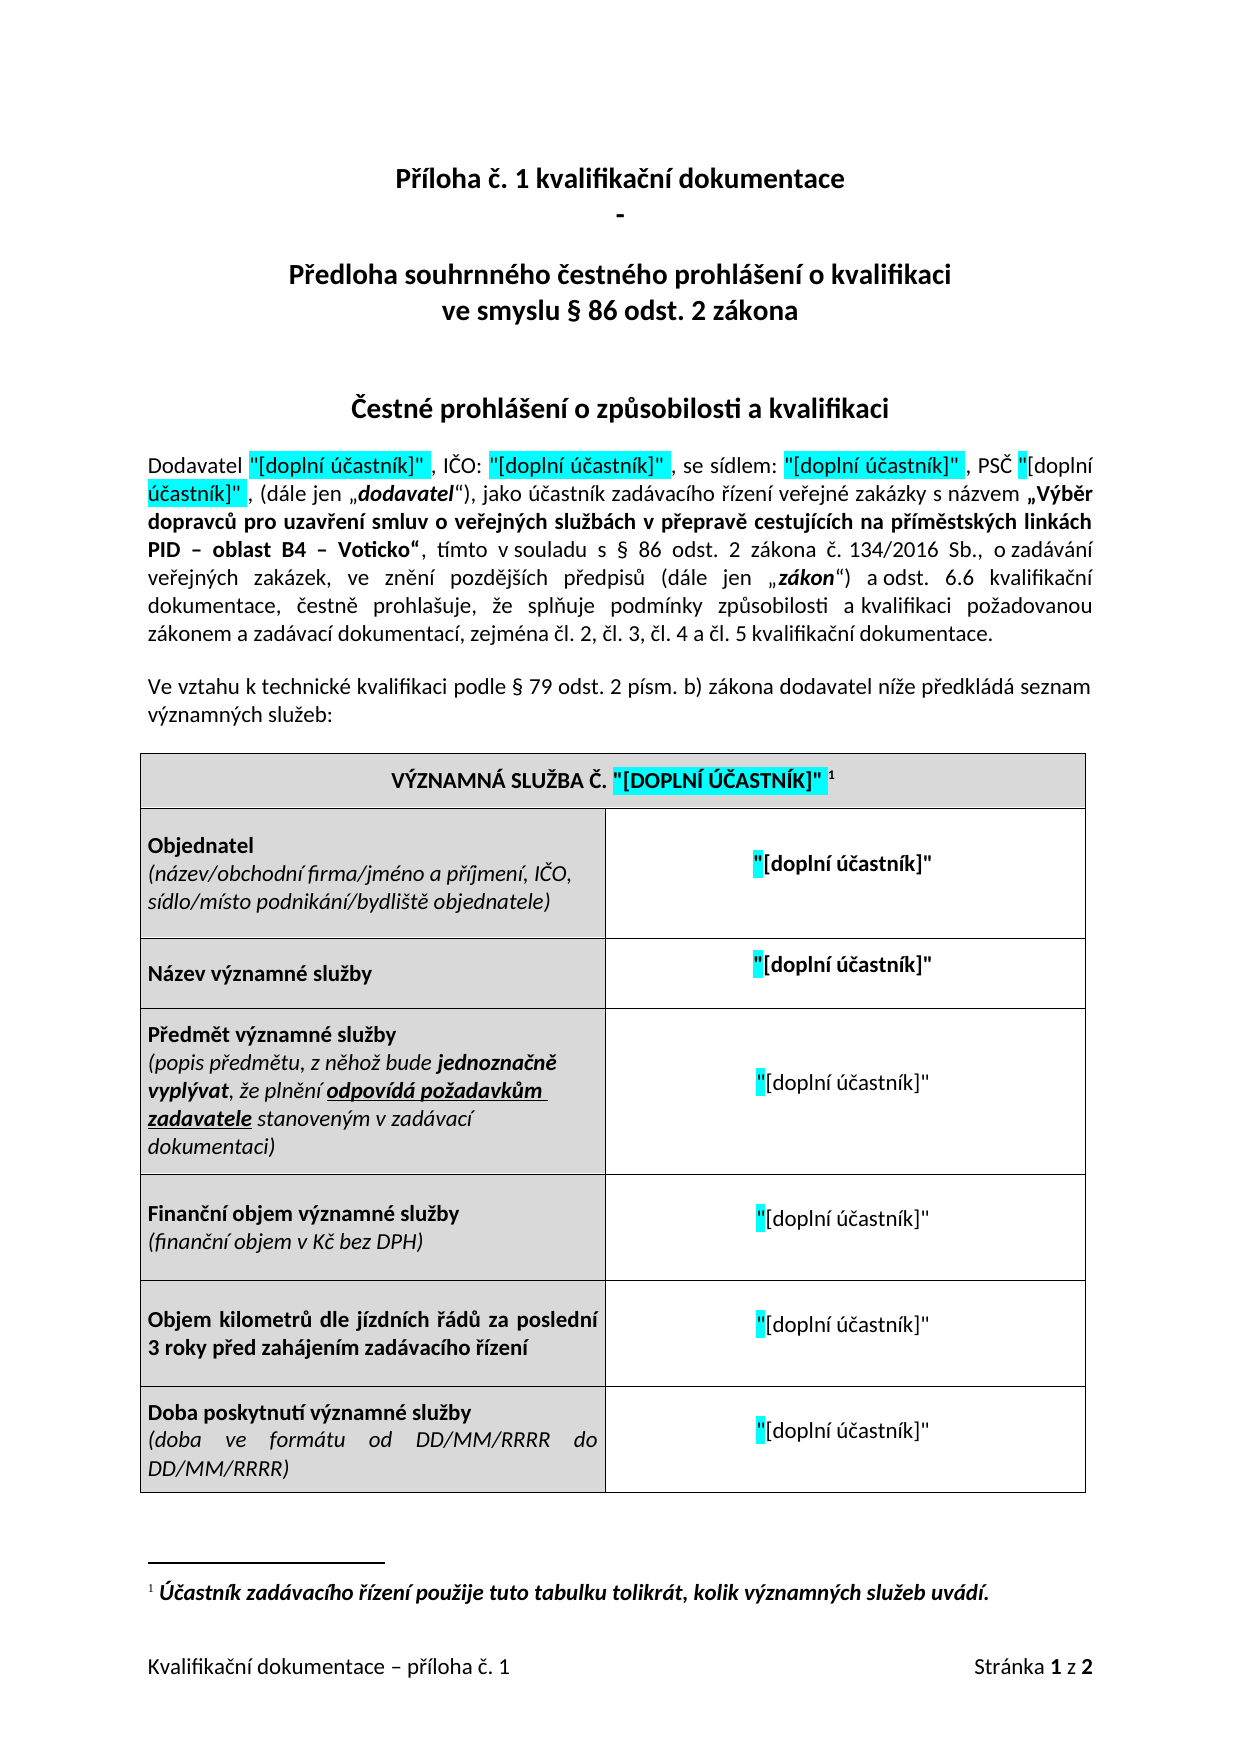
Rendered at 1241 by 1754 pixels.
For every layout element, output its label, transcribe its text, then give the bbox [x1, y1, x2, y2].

table_header Významná služba č. [141, 754, 1085, 807]
table_cell [606, 939, 1085, 1008]
table_cell [606, 809, 1085, 937]
text Příloha č. 1 kvalifikační dokumentace [148, 160, 1093, 196]
text Předloha souhrnného čestného prohlášení o kvalifikaci ve smyslu § 86 odst. 2 zákona [148, 256, 1093, 328]
table_cell Objednatel (název/obchodní firma/jméno a příjmení, IČO, sídlo/místo podnikání/bydliště objednatele) [141, 809, 605, 937]
table_cell Doba poskytnutí významné služby (doba ve formátu od DD/MM/RRRR do DD/MM/RRRR) [141, 1387, 605, 1492]
table_cell Finanční objem významné služby (finanční objem v Kč bez DPH) [141, 1175, 605, 1280]
text Dodavatel , IČO: , se sídlem: , PSČ , (dále jen „dodavatel“), jako účastník zadávacího řízení veřejné zakázky s názvem „Výběr dopravců pro uzavření smluv o veřejných službách v přepravě cestujících na příměstských linkách PID – oblast B4 – Voticko“, tímto v souladu s § 86 odst. 2 zákona č. 134/2016 Sb., o zadávání veřejných zakázek, ve znění pozdějších předpisů (dále jen „zákon“) a odst. 6.6 kvalifikační dokumentace, čestně prohlašuje, že splňuje podmínky způsobilosti a kvalifikaci požadovanou zákonem a zadávací dokumentací, zejména čl. 2, čl. 3, čl. 4 a čl. 5 kvalifikační dokumentace. [148, 451, 1093, 647]
table_cell Název významné služby [141, 939, 605, 1008]
text Čestné prohlášení o způsobilosti a kvalifikaci [148, 390, 1093, 426]
text Ve vztahu k technické kvalifikaci podle § 79 odst. 2 písm. b) zákona dodavatel níže předkládá seznam významných služeb: [148, 672, 1093, 728]
table_cell [606, 1175, 1085, 1280]
table_cell Předmět významné služby (popis předmětu, z něhož bude jednoznačně vyplývat, že plnění odpovídá požadavkům zadavatele stanoveným v zadávací dokumentaci) [141, 1009, 605, 1173]
table_cell [606, 1009, 1085, 1173]
table_cell Objem kilometrů dle jízdních řádů za poslední 3 roky před zahájením zadávacího řízení [141, 1281, 605, 1386]
text - [148, 196, 1093, 231]
table_cell [606, 1281, 1085, 1386]
table_cell [606, 1387, 1085, 1492]
